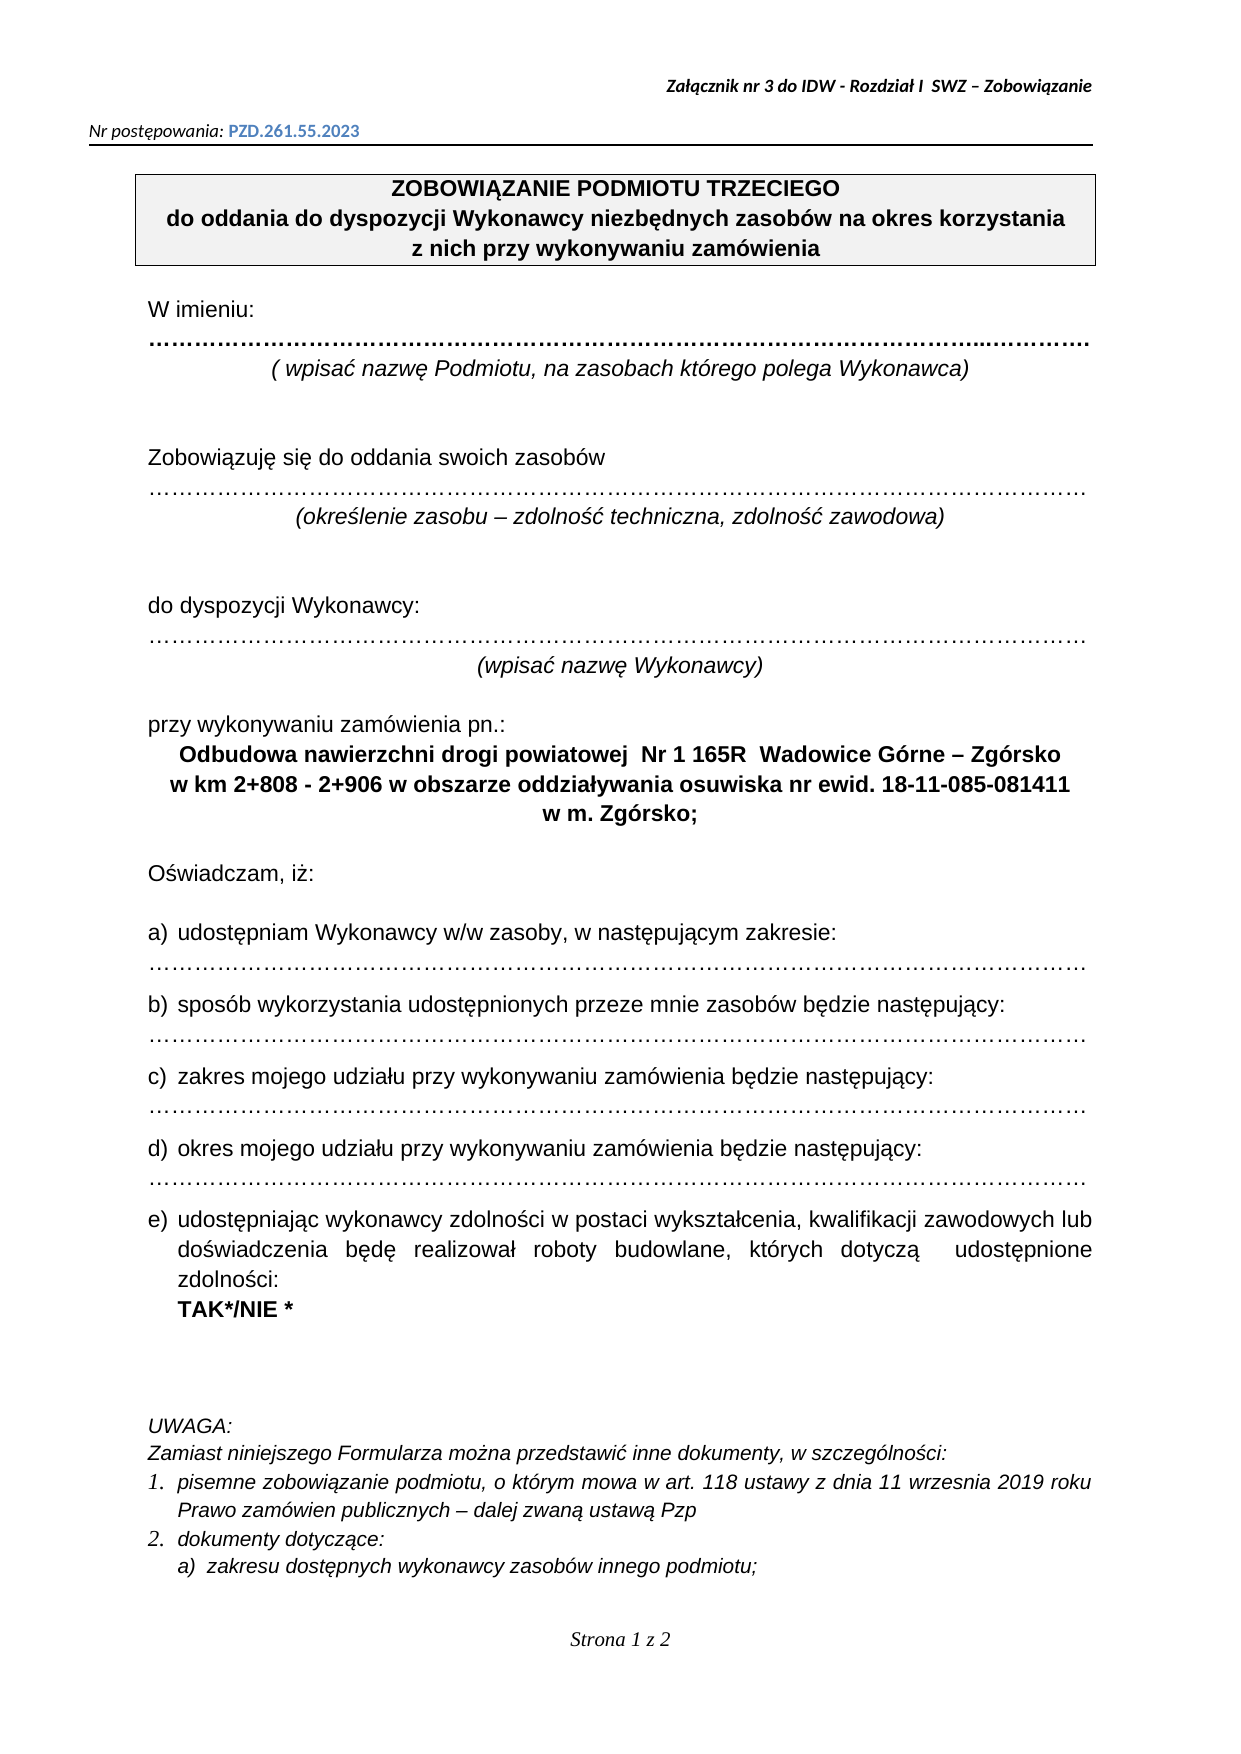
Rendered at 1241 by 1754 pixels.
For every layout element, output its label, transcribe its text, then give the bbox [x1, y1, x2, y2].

text w m. Zgórsko; [148, 800, 1093, 827]
text ………………………………………………………………………………………………...…………. [148, 325, 1093, 352]
list udostępniam Wykonawcy w/w zasoby, w następującym zakresie: [148, 919, 1093, 945]
text W imieniu: [148, 296, 1093, 322]
text …………………………………………………………………………………………………………… [148, 474, 1093, 500]
list udostępniając wykonawcy zdolności w postaci wykształcenia, kwalifikacji zawodowych lub doświadczenia będę realizował roboty budowlane, których dotyczą udostępnione zdolności: [148, 1206, 1093, 1292]
list zakresu dostępnych wykonawcy zasobów innego podmiotu; [177, 1554, 1093, 1578]
list dokumenty dotyczące: [148, 1524, 1093, 1551]
text ( wpisać nazwę Podmiotu, na zasobach którego polega Wykonawca) [148, 355, 1093, 381]
text …………………………………………………………………………………………………………… [148, 1092, 1093, 1119]
text do dyspozycji Wykonawcy: [148, 592, 1093, 619]
text Zamiast niniejszego Formularza można przedstawić inne dokumenty, w szczególności: [148, 1441, 1093, 1465]
text …………………………………………………………………………………………………………… [148, 1021, 1093, 1047]
text Oświadczam, iż: [148, 859, 1093, 886]
text Odbudowa nawierzchni drogi powiatowej Nr 1 165R Wadowice Górne – Zgórsko [148, 741, 1093, 767]
text …………………………………………………………………………………………………………… [148, 1164, 1093, 1191]
text (wpisać nazwę Wykonawcy) [148, 652, 1093, 678]
text …………………………………………………………………………………………………………… [148, 622, 1093, 648]
text TAK*/NIE * [177, 1296, 1093, 1322]
text Zobowiązuję się do oddania swoich zasobów [148, 444, 1093, 470]
text w km 2+808 - 2+906 w obszarze oddziaływania osuwiska nr ewid. 18-11-085-081411 [148, 771, 1093, 797]
text przy wykonywaniu zamówienia pn.: [148, 711, 1093, 737]
list zakres mojego udziału przy wykonywaniu zamówienia będzie następujący: [148, 1063, 1093, 1089]
text (określenie zasobu – zdolność techniczna, zdolność zawodowa) [148, 503, 1093, 530]
table_header ZOBOWIĄZANIE PODMIOTU TRZECIEGO do oddania do dyspozycji Wykonawcy niezbędnych zasobów na okres korzystania z nich przy wykonywaniu zamówienia [136, 175, 1095, 265]
list okres mojego udziału przy wykonywaniu zamówienia będzie następujący: [148, 1134, 1093, 1161]
text UWAGA: [148, 1414, 1093, 1438]
list sposób wykorzystania udostępnionych przeze mnie zasobów będzie następujący: [148, 991, 1093, 1017]
list pisemne zobowiązanie podmiotu, o którym mowa w art. 118 ustawy z dnia 11 wrzesnia 2019 roku Prawo zamówien publicznych – dalej zwaną ustawą Pzp [148, 1468, 1093, 1522]
text …………………………………………………………………………………………………………… [148, 949, 1093, 975]
